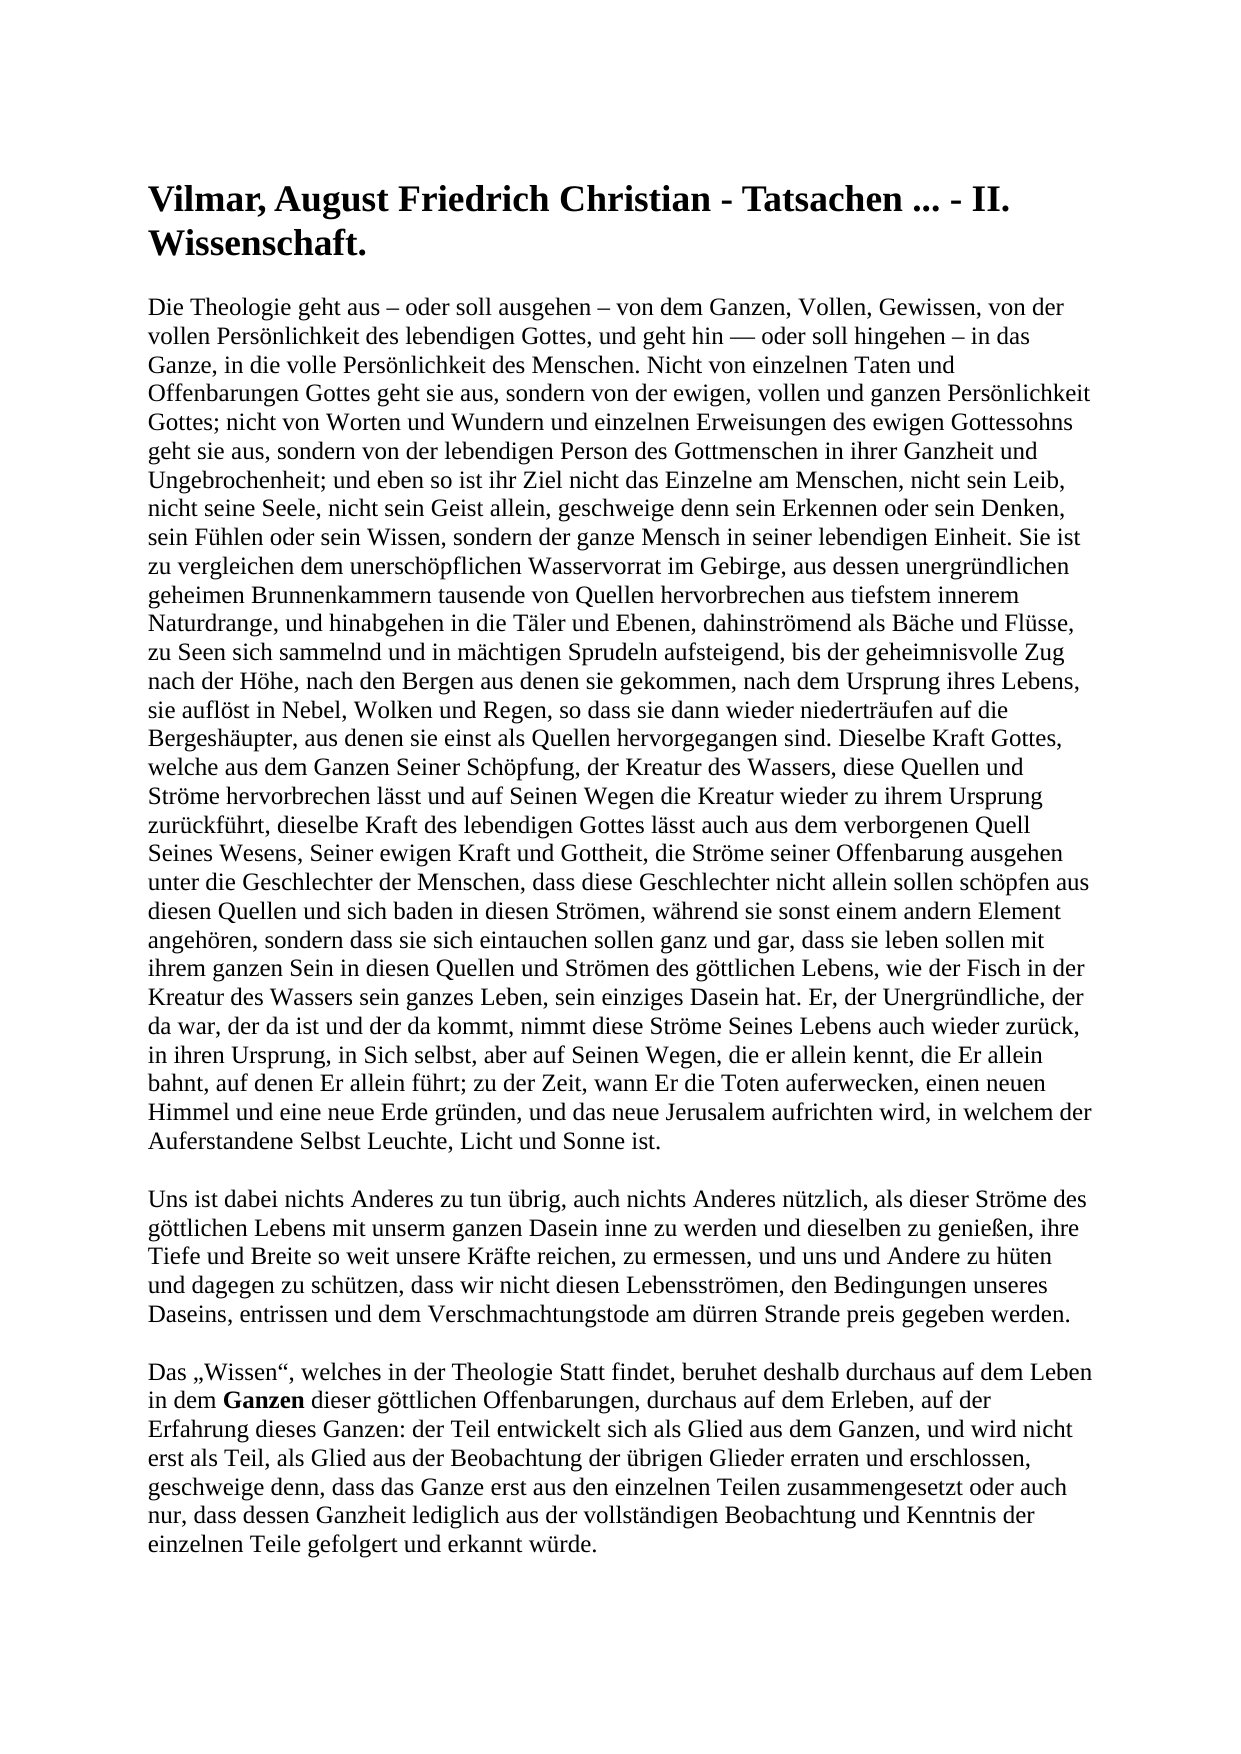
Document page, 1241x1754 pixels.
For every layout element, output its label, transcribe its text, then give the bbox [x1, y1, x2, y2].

text Das „Wissen“, welches in der Theologie Statt findet, beruhet deshalb durchaus auf dem Leben in dem Ganzen dieser göttlichen Offenbarungen, durchaus auf dem Erleben, auf der Erfahrung dieses Ganzen: der Teil entwickelt sich als Glied aus dem Ganzen, und wird nicht erst als Teil, als Glied aus der Beobachtung der übrigen Glieder erraten und erschlossen, geschweige denn, dass das Ganze erst aus den einzelnen Teilen zusammengesetzt oder auch nur, dass dessen Ganzheit lediglich aus der vollständigen Beobachtung und Kenntnis der einzelnen Teile gefolgert und erkannt würde. [148, 1357, 1093, 1558]
text Uns ist dabei nichts Anderes zu tun übrig, auch nichts Anderes nützlich, als dieser Ströme des göttlichen Lebens mit unserm ganzen Dasein inne zu werden und dieselben zu genießen, ihre Tiefe und Breite so weit unsere Kräfte reichen, zu ermessen, und uns und Andere zu hüten und dagegen zu schützen, dass wir nicht diesen Lebensströmen, den Bedingungen unseres Daseins, entrissen und dem Verschmachtungstode am dürren Strande preis gegeben werden. [148, 1184, 1093, 1328]
text Die Theologie geht aus – oder soll ausgehen – von dem Ganzen, Vollen, Gewissen, von der vollen Persönlichkeit des lebendigen Gottes, und geht hin — oder soll hingehen – in das Ganze, in die volle Persönlichkeit des Menschen. Nicht von einzelnen Taten und Offenbarungen Gottes geht sie aus, sondern von der ewigen, vollen und ganzen Persönlichkeit Gottes; nicht von Worten und Wundern und einzelnen Erweisungen des ewigen Gottessohns geht sie aus, sondern von der lebendigen Person des Gottmenschen in ihrer Ganzheit und Ungebrochenheit; und eben so ist ihr Ziel nicht das Einzelne am Menschen, nicht sein Leib, nicht seine Seele, nicht sein Geist allein, geschweige denn sein Erkennen oder sein Denken, sein Fühlen oder sein Wissen, sondern der ganze Mensch in seiner lebendigen Einheit. Sie ist zu vergleichen dem unerschöpflichen Wasservorrat im Gebirge, aus dessen unergründlichen geheimen Brunnenkammern tausende von Quellen hervorbrechen aus tiefstem innerem Naturdrange, und hinabgehen in die Täler und Ebenen, dahinströmend als Bäche und Flüsse, zu Seen sich sammelnd und in mächtigen Sprudeln aufsteigend, bis der geheimnisvolle Zug nach der Höhe, nach den Bergen aus denen sie gekommen, nach dem Ursprung ihres Lebens, sie auflöst in Nebel, Wolken und Regen, so dass sie dann wieder niederträufen auf die Bergeshäupter, aus denen sie einst als Quellen hervorgegangen sind. Dieselbe Kraft Gottes, welche aus dem Ganzen Seiner Schöpfung, der Kreatur des Wassers, diese Quellen und Ströme hervorbrechen lässt und auf Seinen Wegen die Kreatur wieder zu ihrem Ursprung zurückführt, dieselbe Kraft des lebendigen Gottes lässt auch aus dem verborgenen Quell Seines Wesens, Seiner ewigen Kraft und Gottheit, die Ströme seiner Offenbarung ausgehen unter die Geschlechter der Menschen, dass diese Geschlechter nicht allein sollen schöpfen aus diesen Quellen und sich baden in diesen Strömen, während sie sonst einem andern Element angehören, sondern dass sie sich eintauchen sollen ganz und gar, dass sie leben sollen mit ihrem ganzen Sein in diesen Quellen und Strömen des göttlichen Lebens, wie der Fisch in der Kreatur des Wassers sein ganzes Leben, sein einziges Dasein hat. Er, der Unergründliche, der da war, der da ist und der da kommt, nimmt diese Ströme Seines Lebens auch wieder zurück, in ihren Ursprung, in Sich selbst, aber auf Seinen Wegen, die er allein kennt, die Er allein bahnt, auf denen Er allein führt; zu der Zeit, wann Er die Toten auferwecken, einen neuen Himmel und eine neue Erde gründen, und das neue Jerusalem aufrichten wird, in welchem der Auferstandene Selbst Leuchte, Licht und Sonne ist. [148, 292, 1093, 1155]
subtitle Vilmar, August Friedrich Christian - Tatsachen ... - II. Wissenschaft. [148, 177, 1093, 263]
